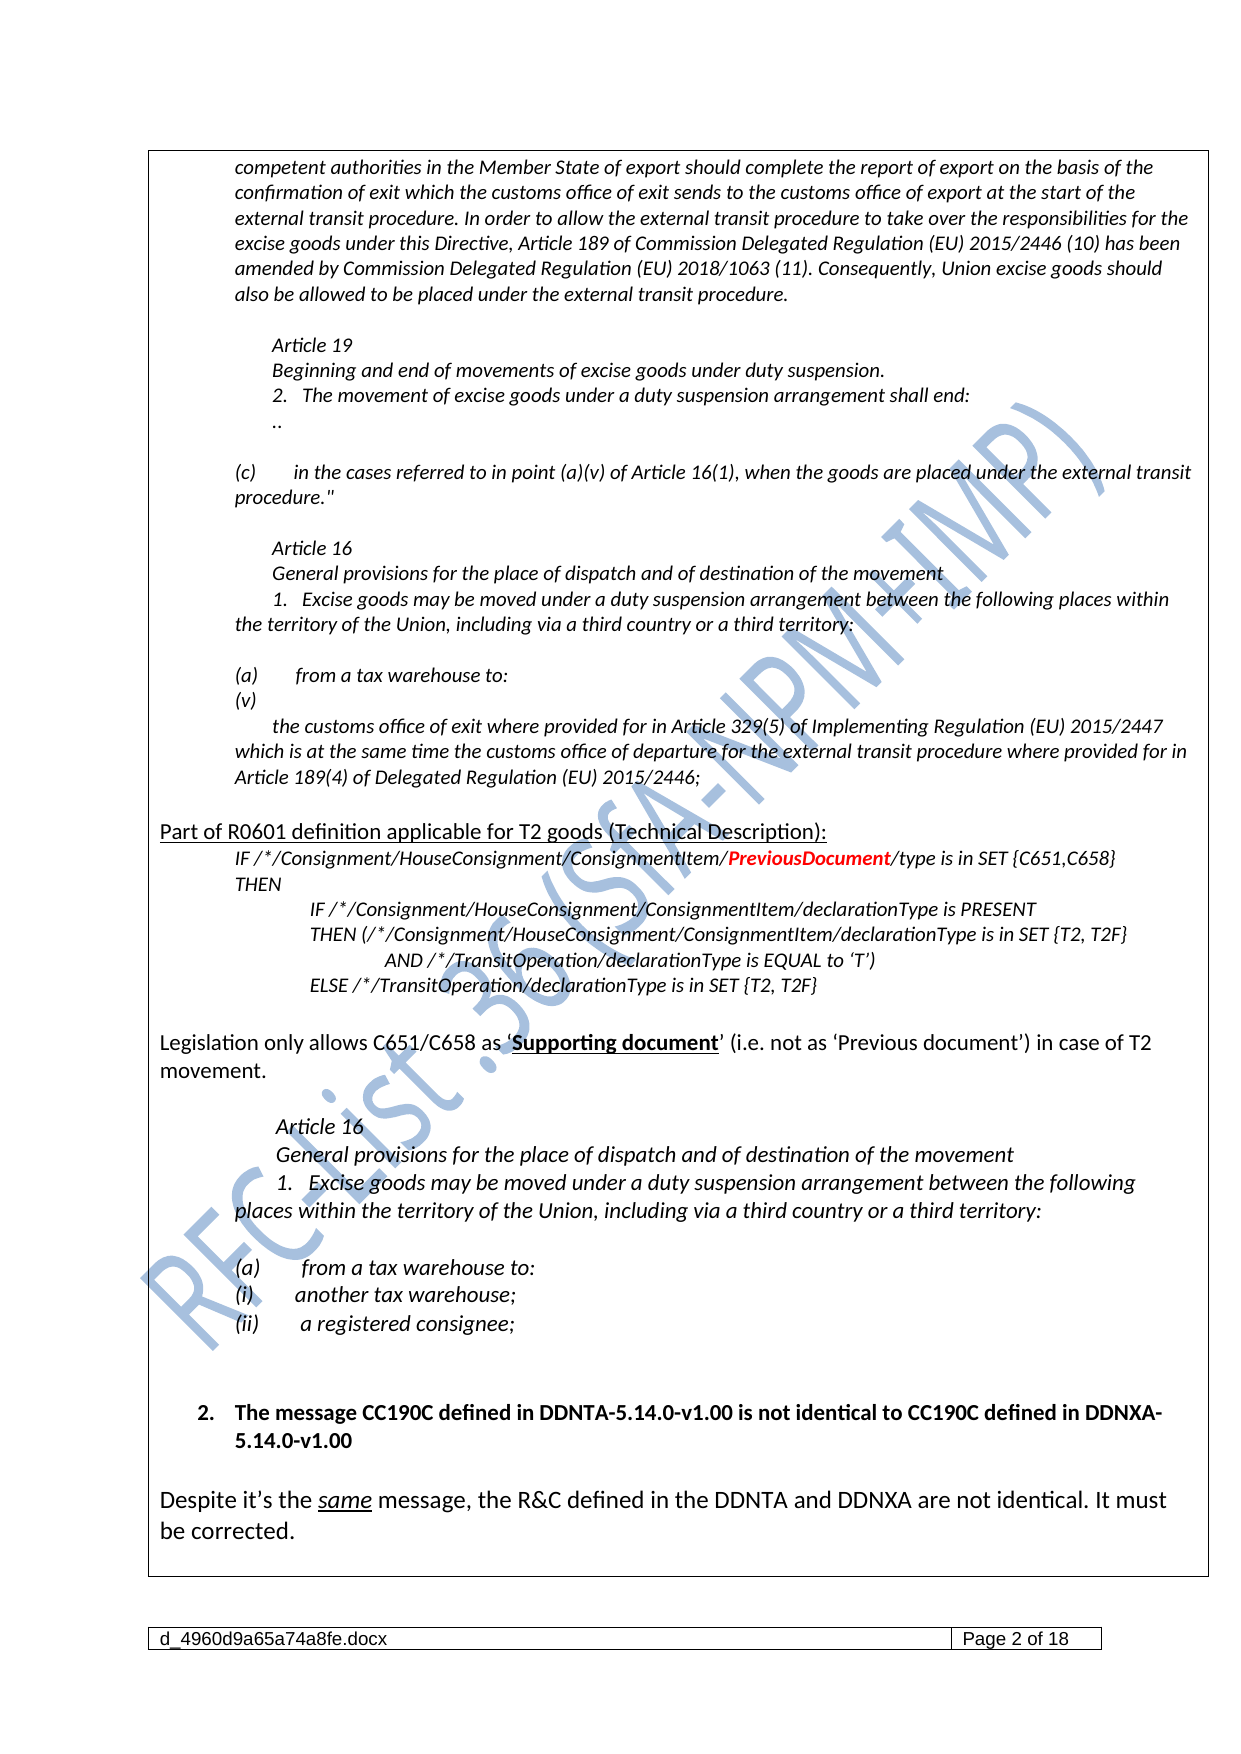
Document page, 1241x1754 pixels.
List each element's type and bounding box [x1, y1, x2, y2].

table_header [149, 151, 1208, 1576]
